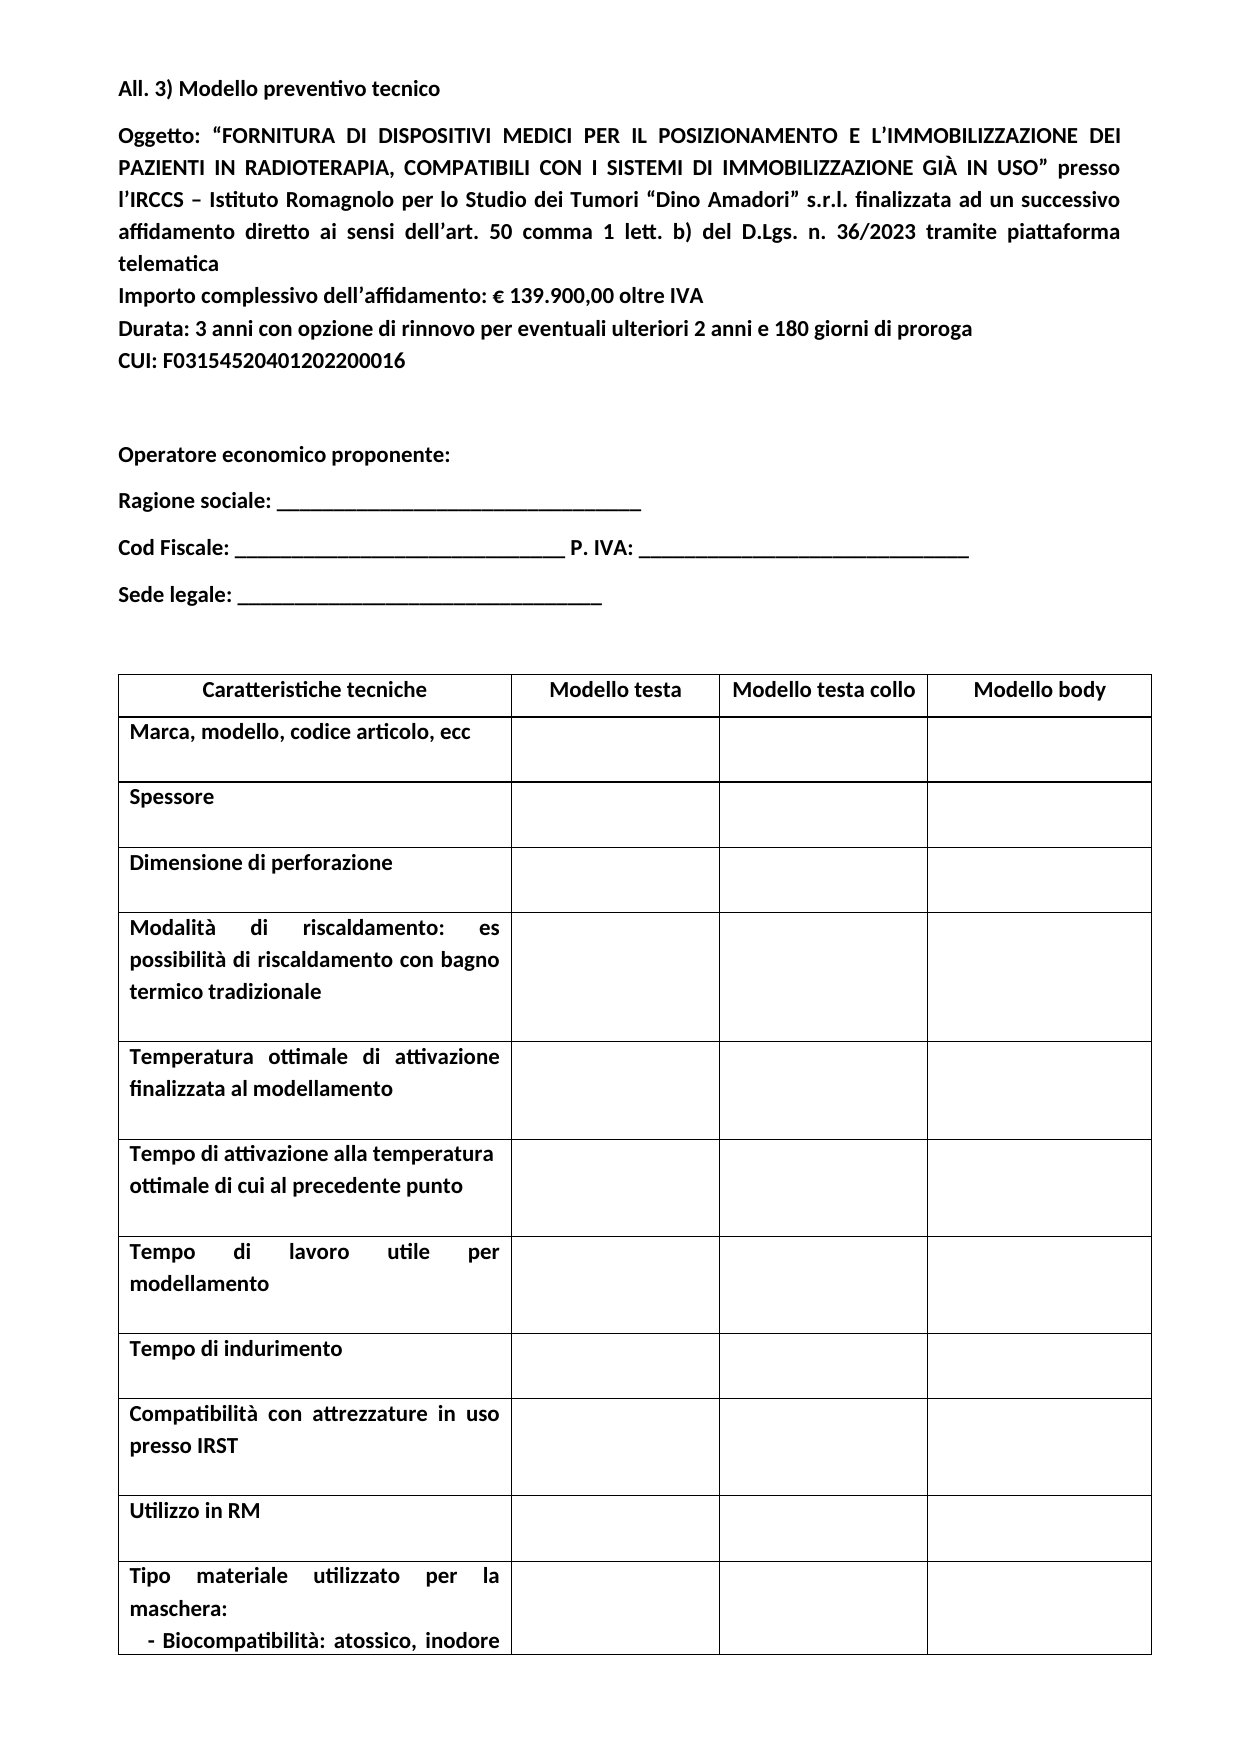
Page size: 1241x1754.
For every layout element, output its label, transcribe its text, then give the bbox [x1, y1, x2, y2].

table_cell [720, 718, 927, 781]
table_cell Tempo di lavoro utile per modellamento [119, 1237, 511, 1333]
text All. 3) Modello preventivo tecnico [118, 74, 1122, 102]
table_cell [928, 913, 1151, 1041]
table_cell [720, 1334, 927, 1398]
text Operatore economico proponente: [118, 440, 1122, 468]
table_cell [512, 1334, 719, 1398]
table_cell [119, 1562, 511, 1654]
table_cell [512, 1496, 719, 1561]
table_cell [928, 848, 1151, 912]
table_cell [720, 1496, 927, 1561]
table_cell Spessore [119, 783, 511, 847]
table_cell Dimensione di perforazione [119, 848, 511, 912]
table_cell [928, 1399, 1151, 1495]
table_cell [720, 783, 927, 847]
table_cell Temperatura ottimale di attivazione finalizzata al modellamento [119, 1042, 511, 1138]
table_cell [720, 913, 927, 1041]
table_cell [720, 1562, 927, 1654]
table_cell [928, 783, 1151, 847]
table_cell Tempo di indurimento [119, 1334, 511, 1398]
table_cell [512, 1399, 719, 1495]
table_cell [720, 1140, 927, 1236]
table_cell [512, 1042, 719, 1138]
table_cell [512, 718, 719, 781]
table_cell [720, 1042, 927, 1138]
table_cell [928, 1140, 1151, 1236]
table_header Modello testa [512, 675, 719, 716]
table_header Modello testa collo [720, 675, 927, 716]
table_cell [512, 1237, 719, 1333]
table_cell Modalità di riscaldamento: es possibilità di riscaldamento con bagno termico tradizionale [119, 913, 511, 1041]
table_cell [928, 1496, 1151, 1561]
table_header Modello body [928, 675, 1151, 716]
text Durata: 3 anni con opzione di rinnovo per eventuali ulteriori 2 anni e 180 giorni di proroga [118, 314, 1122, 342]
table_cell [928, 1334, 1151, 1398]
table_header Caratteristiche tecniche [119, 675, 511, 716]
text Importo complessivo dell’affidamento: € 139.900,00 oltre IVA [118, 282, 1122, 310]
table_cell Tempo di attivazione alla temperatura ottimale di cui al precedente punto [119, 1140, 511, 1236]
table_cell Utilizzo in RM [119, 1496, 511, 1561]
table_cell Compatibilità con attrezzature in uso presso IRST [119, 1399, 511, 1495]
text Ragione sociale: ________________________________ [118, 487, 1122, 515]
table_cell [720, 1237, 927, 1333]
table_cell [928, 1562, 1151, 1654]
table_cell [512, 783, 719, 847]
table_cell [928, 1237, 1151, 1333]
table_cell [928, 718, 1151, 781]
table_cell [512, 1140, 719, 1236]
text Cod Fiscale: _____________________________ P. IVA: _____________________________ [118, 533, 1122, 562]
table_cell [512, 848, 719, 912]
table_cell Marca, modello, codice articolo, ecc [119, 718, 511, 781]
text Sede legale: ________________________________ [118, 580, 1122, 608]
table_cell [512, 1562, 719, 1654]
text CUI: F03154520401202200016 [118, 346, 1122, 374]
table_cell [720, 848, 927, 912]
table_cell [512, 913, 719, 1041]
text Oggetto: “FORNITURA DI DISPOSITIVI MEDICI PER IL POSIZIONAMENTO E L’IMMOBILIZZAZIONE DEI PAZIENTI IN RADIOTERAPIA, COMPATIBILI CON I SISTEMI DI IMMOBILIZZAZIONE GIÀ IN USO” presso l’IRCCS – Istituto Romagnolo per lo Studio dei Tumori “Dino Amadori” s.r.l. finalizzata ad un successivo affidamento diretto ai sensi dell’art. 50 comma 1 lett. b) del D.Lgs. n. 36/2023 tramite piattaforma telematica [118, 121, 1122, 277]
table_cell [720, 1399, 927, 1495]
table_cell [928, 1042, 1151, 1138]
